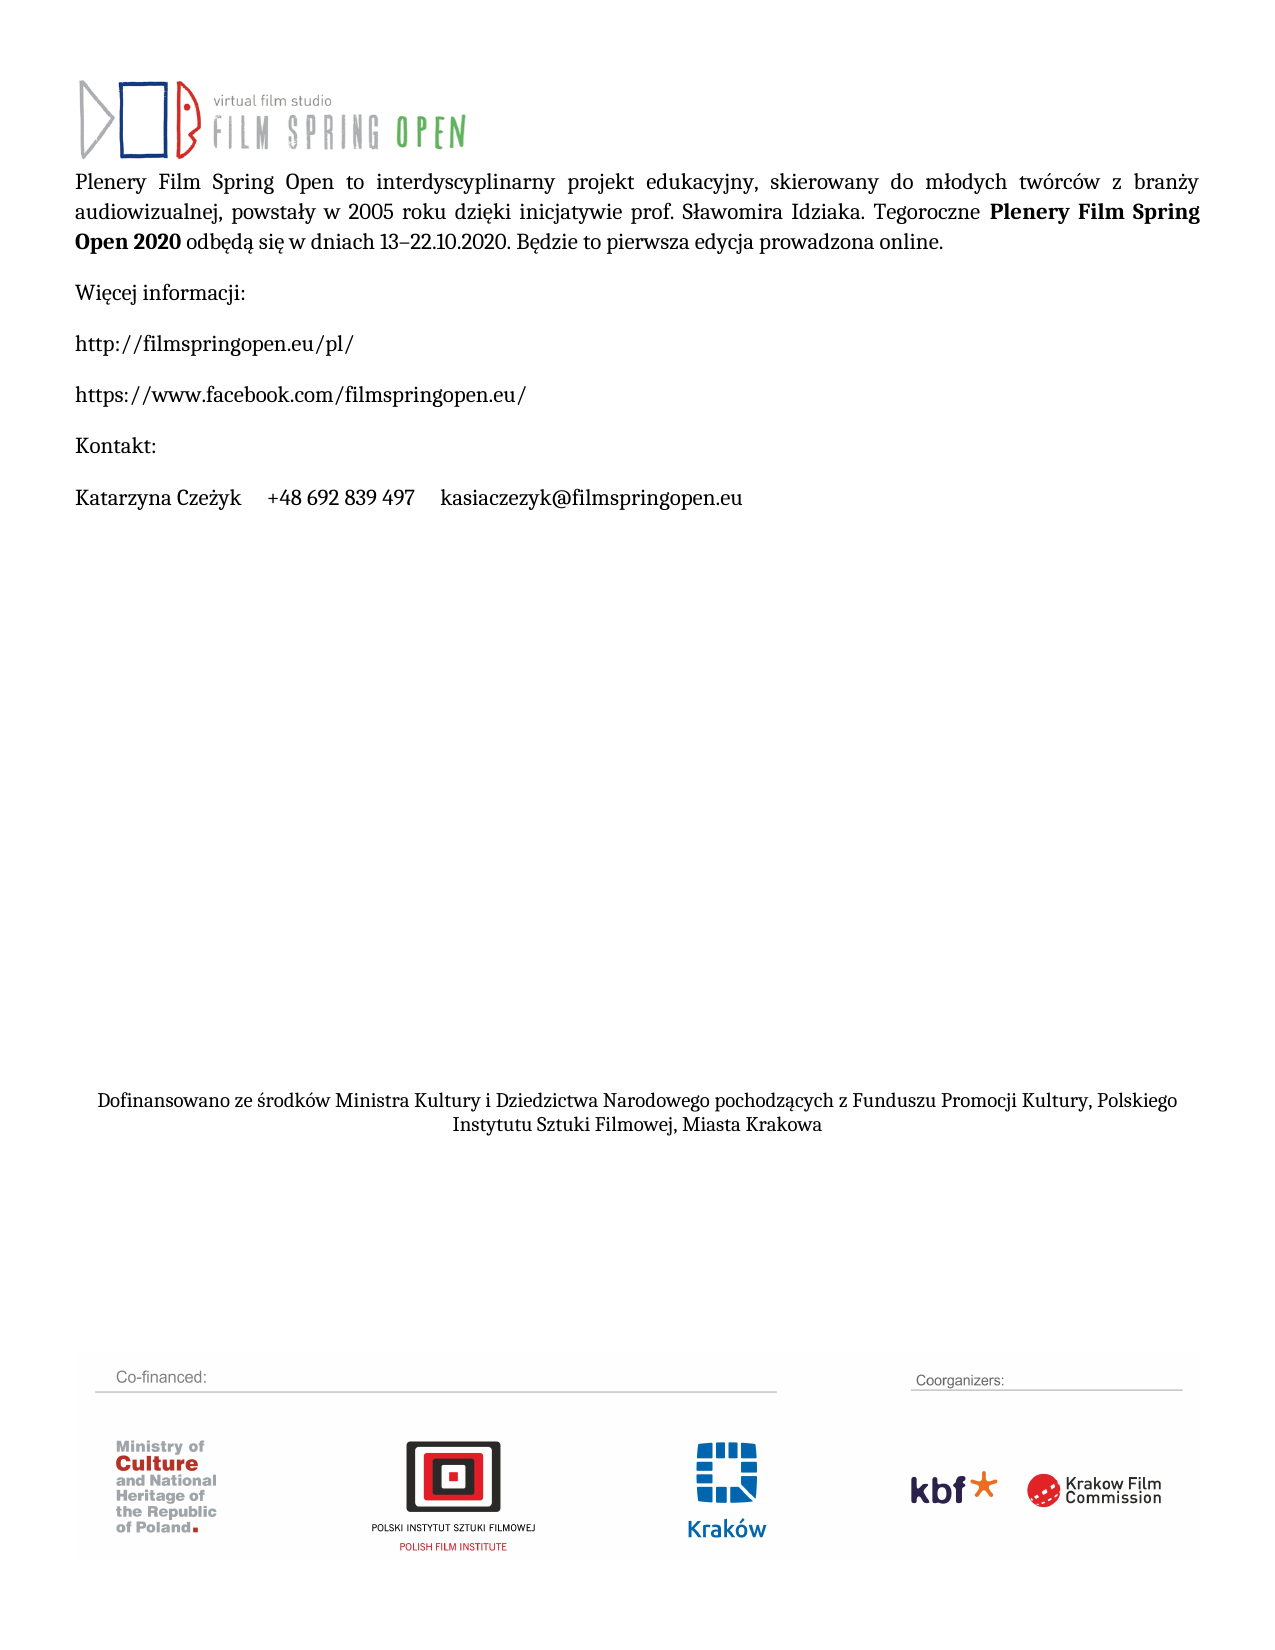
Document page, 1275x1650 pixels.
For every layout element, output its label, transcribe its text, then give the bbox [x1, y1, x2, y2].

text Katarzyna Czeżyk +48 692 839 497 kasiaczezyk@filmspringopen.eu [75, 484, 1200, 511]
text Plenery Film Spring Open to interdyscyplinarny projekt edukacyjny, skierowany do młodych twórców z branży audiowizualnej, powstały w 2005 roku dzięki inicjatywie prof. Sławomira Idziaka. Tegoroczne Plenery Film Spring Open 2020 odbędą się w dniach 13–22.10.2020. Będzie to pierwsza edycja prowadzona online. [75, 169, 1200, 256]
text Więcej informacji: [75, 280, 1200, 307]
text Dofinansowano ze środków Ministra Kultury i Dziedzictwa Narodowego pochodzących z Funduszu Promocji Kultury, Polskiego Instytutu Sztuki Filmowej, Miasta Krakowa [75, 1089, 1200, 1137]
text http://filmspringopen.eu/pl/ [75, 331, 1200, 358]
text Kontakt: [75, 433, 1200, 460]
picture [75, 73, 543, 169]
text https://www.facebook.com/filmspringopen.eu/ [75, 382, 1200, 409]
picture [75, 1353, 1200, 1561]
